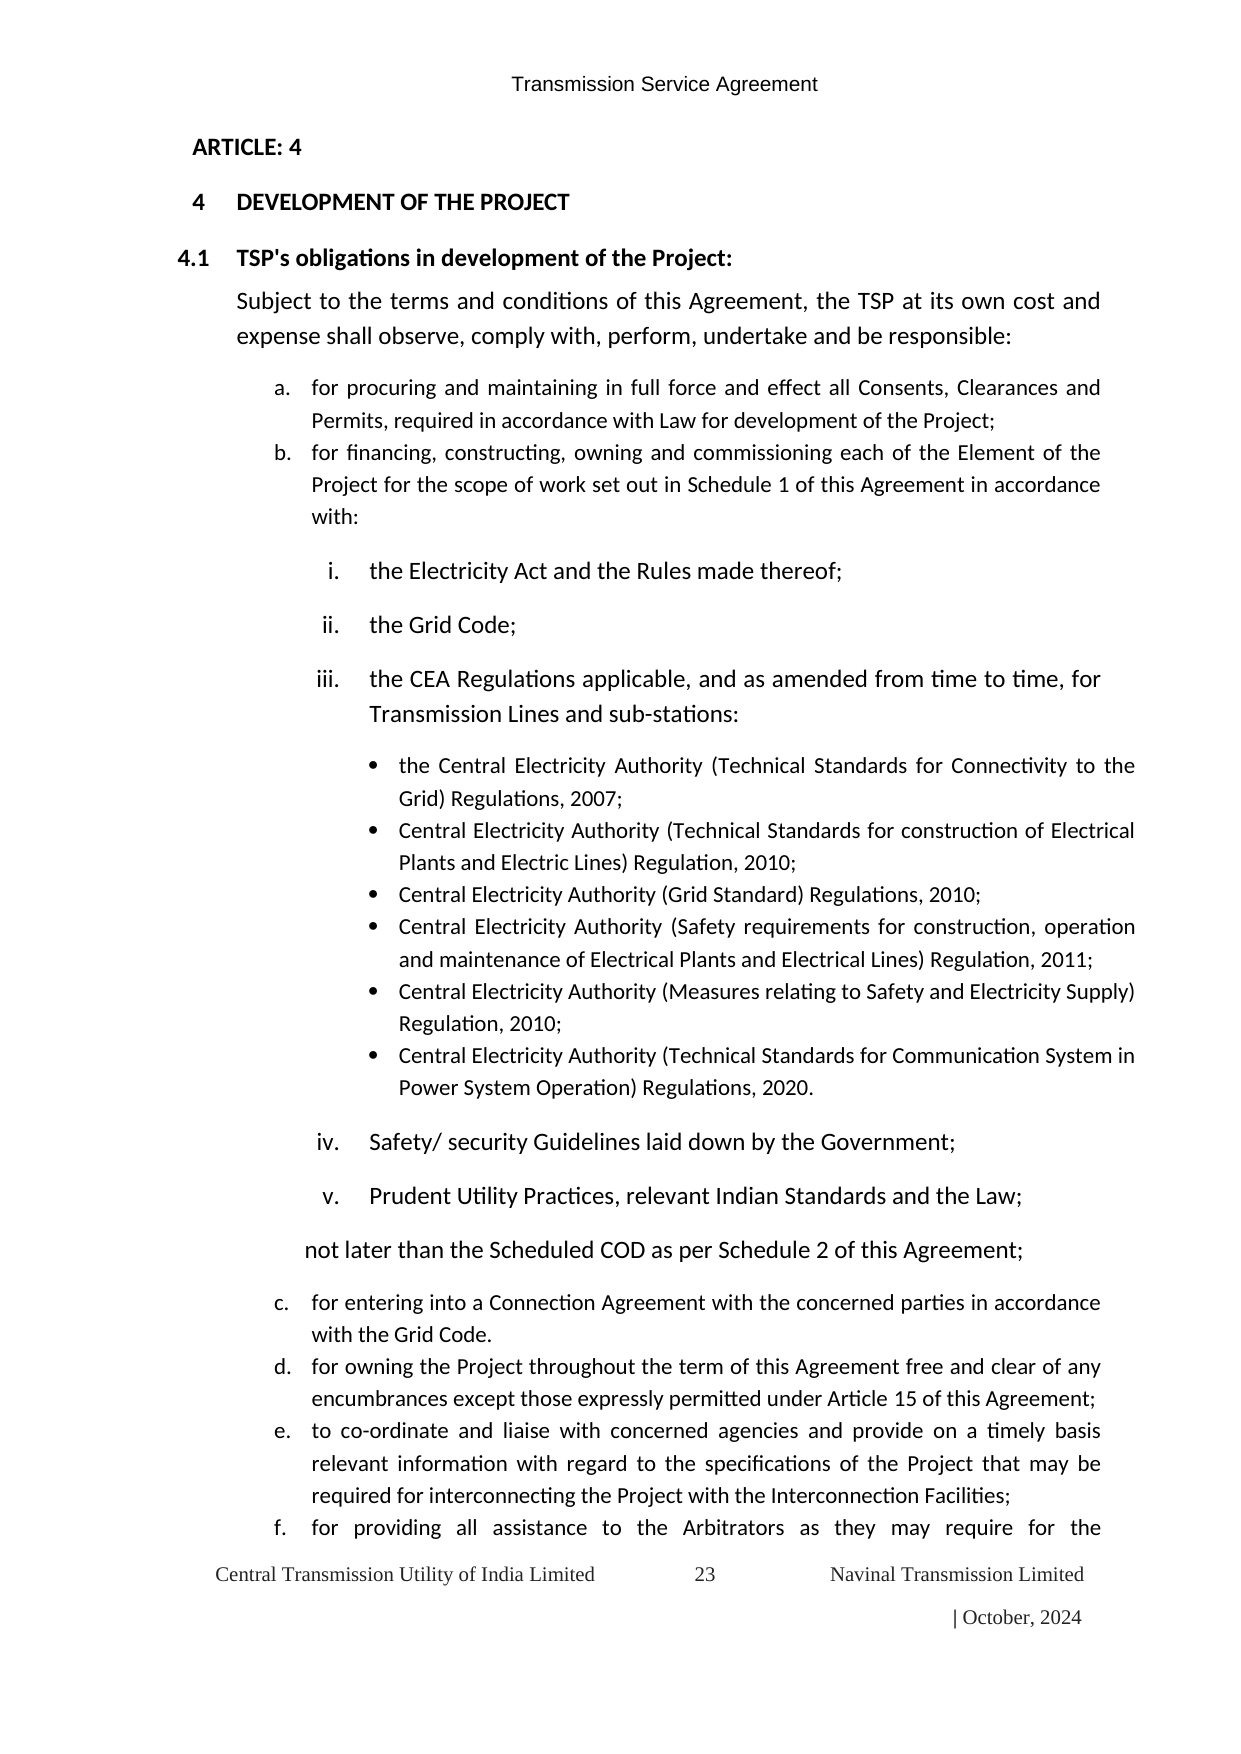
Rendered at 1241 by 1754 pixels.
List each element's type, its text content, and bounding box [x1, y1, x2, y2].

subtitle TSP's obligations in development of the Project: [177, 242, 1103, 272]
list the CEA Regulations applicable, and as amended from time to time, for Transmission Lines and sub-stations: [340, 663, 1103, 728]
list for financing, constructing, owning and commissioning each of the Element of the Project for the scope of work set out in Schedule 1 of this Agreement in accordance with: [274, 438, 1103, 530]
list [274, 1513, 1103, 1541]
list to co-ordinate and liaise with concerned agencies and provide on a timely basis relevant information with regard to the specifications of the Project that may be required for interconnecting the Project with the Interconnection Facilities; [274, 1416, 1103, 1509]
text ARTICLE: 4 [192, 131, 1103, 161]
subtitle Development of the Project [192, 186, 1103, 217]
list for entering into a Connection Agreement with the concerned parties in accordance with the Grid Code. [274, 1288, 1103, 1348]
list Central Electricity Authority (Measures relating to Safety and Electricity Supply) Regulation, 2010; [369, 977, 1137, 1037]
list the Grid Code; [340, 609, 1103, 639]
list for procuring and maintaining in full force and effect all Consents, Clearances and Permits, required in accordance with Law for development of the Project; [274, 373, 1103, 434]
list Central Electricity Authority (Technical Standards for construction of Electrical Plants and Electric Lines) Regulation, 2010; [369, 816, 1137, 876]
list Safety/ security Guidelines laid down by the Government; [340, 1126, 1103, 1157]
list for owning the Project throughout the term of this Agreement free and clear of any encumbrances except those expressly permitted under Article 15 of this Agreement; [274, 1352, 1103, 1412]
list Central Electricity Authority (Grid Standard) Regulations, 2010; [369, 880, 1137, 908]
list the Central Electricity Authority (Technical Standards for Connectivity to the Grid) Regulations, 2007; [369, 752, 1137, 812]
list Central Electricity Authority (Technical Standards for Communication System in Power System Operation) Regulations, 2020. [369, 1041, 1137, 1101]
list Central Electricity Authority (Safety requirements for construction, operation and maintenance of Electrical Plants and Electrical Lines) Regulation, 2011; [369, 912, 1137, 973]
list the Electricity Act and the Rules made thereof; [340, 555, 1103, 586]
list Prudent Utility Practices, relevant Indian Standards and the Law; [340, 1180, 1103, 1211]
text not later than the Scheduled COD as per Schedule 2 of this Agreement; [236, 1234, 1103, 1264]
text Subject to the terms and conditions of this Agreement, the TSP at its own cost and expense shall observe, comply with, perform, undertake and be responsible: [236, 285, 1103, 350]
